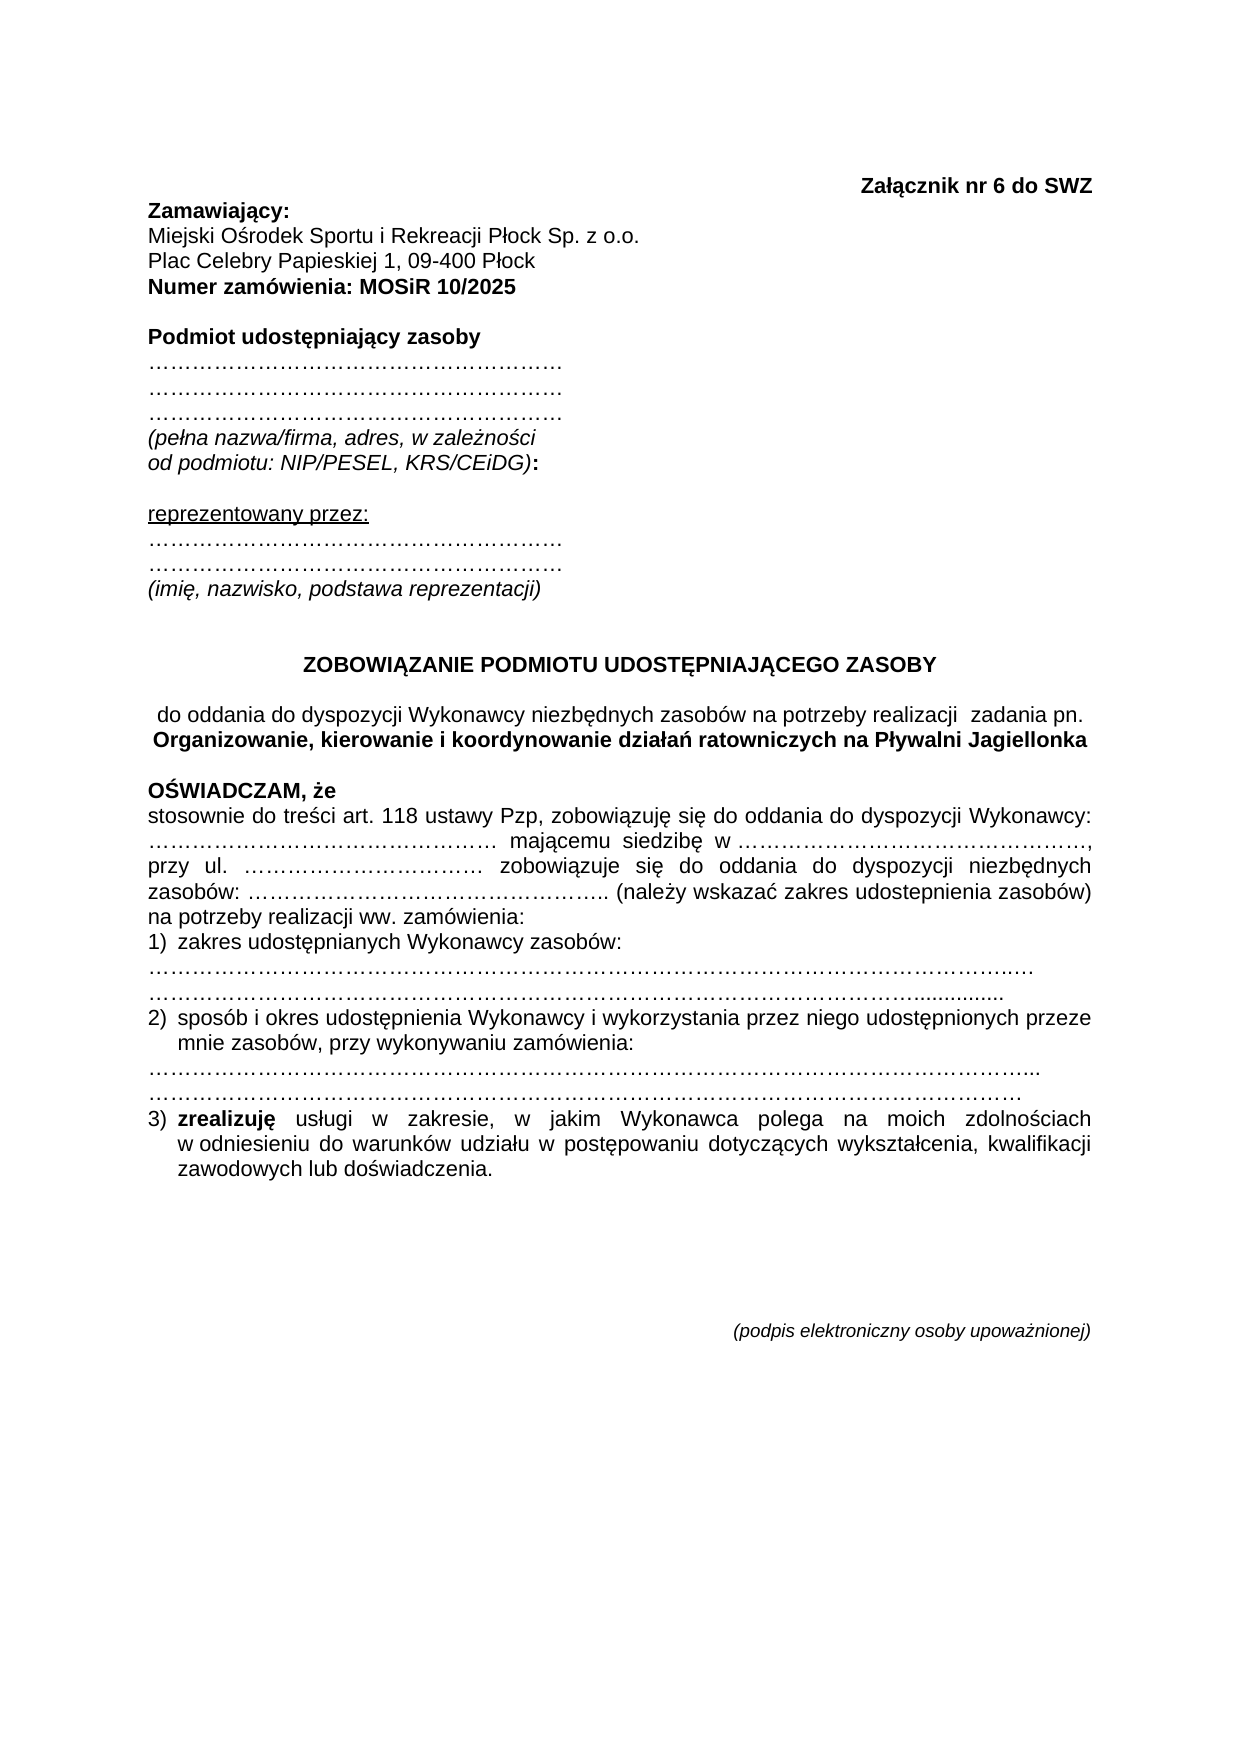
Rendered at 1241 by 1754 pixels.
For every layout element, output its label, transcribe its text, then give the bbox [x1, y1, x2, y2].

text ………………………………………………… [148, 400, 1093, 425]
text ………………………………………………… [148, 349, 1093, 374]
text (imię, nazwisko, podstawa reprezentacji) [148, 576, 1093, 601]
text Miejski Ośrodek Sportu i Rekreacji Płock Sp. z o.o. [148, 223, 1093, 248]
text ………………………………………………… [148, 551, 1093, 576]
text Plac Celebry Papieskiej 1, 09-400 Płock [148, 248, 1093, 274]
text ZOBOWIĄZANIE PODMIOTU UDOSTĘPNIAJĄCEGO ZASOBY [148, 652, 1093, 677]
text ………………………………………………………………………………………………………..… [148, 954, 1093, 979]
text Podmiot udostępniający zasoby [148, 324, 1093, 349]
list zrealizuję usługi w zakresie, w jakim Wykonawca polega na moich zdolnościach w odniesieniu do warunków udziału w postępowaniu dotyczących wykształcenia, kwalifikacji zawodowych lub doświadczenia. [148, 1106, 1093, 1181]
text do oddania do dyspozycji Wykonawcy niezbędnych zasobów na potrzeby realizacji zadania pn. Organizowanie, kierowanie i koordynowanie działań ratowniczych na Pływalni Jagiellonka [148, 702, 1093, 753]
list sposób i okres udostępnienia Wykonawcy i wykorzystania przez niego udostępnionych przeze mnie zasobów, przy wykonywaniu zamówienia: [148, 1005, 1093, 1055]
text ………………………………………………… [148, 374, 1093, 400]
text od podmiotu: NIP/PESEL, KRS/CEiDG): [148, 450, 1093, 475]
text ………………………………………………… [148, 526, 1093, 551]
text (pełna nazwa/firma, adres, w zależności [148, 425, 1093, 450]
list zakres udostępnianych Wykonawcy zasobów: [148, 929, 1093, 954]
text Numer zamówienia: MOSiR 10/2025 [148, 274, 1093, 299]
text ………………………………………………………………………………………………………… [148, 1080, 1093, 1106]
text OŚWIADCZAM, że [148, 778, 1093, 803]
text reprezentowany przez: [148, 501, 1093, 526]
text (podpis elektroniczny osoby upoważnionej) [148, 1320, 1093, 1341]
text Zamawiający: [148, 198, 1093, 223]
text ……………………………………………………………………………………………............... [148, 979, 1093, 1005]
text stosownie do treści art. 118 ustawy Pzp, zobowiązuję się do oddania do dyspozycji Wykonawcy: ………………………………………… mającemu siedzibę w …………………………………………, przy ul. …………………………… zobowiązuje się do oddania do dyspozycji niezbędnych zasobów: ………………………………………….. (należy wskazać zakres udostepnienia zasobów) na potrzeby realizacji ww. zamówienia: [148, 803, 1093, 929]
text Załącznik nr 6 do SWZ [664, 173, 1093, 198]
text …………………………………………………………………………………………………………... [148, 1055, 1093, 1080]
